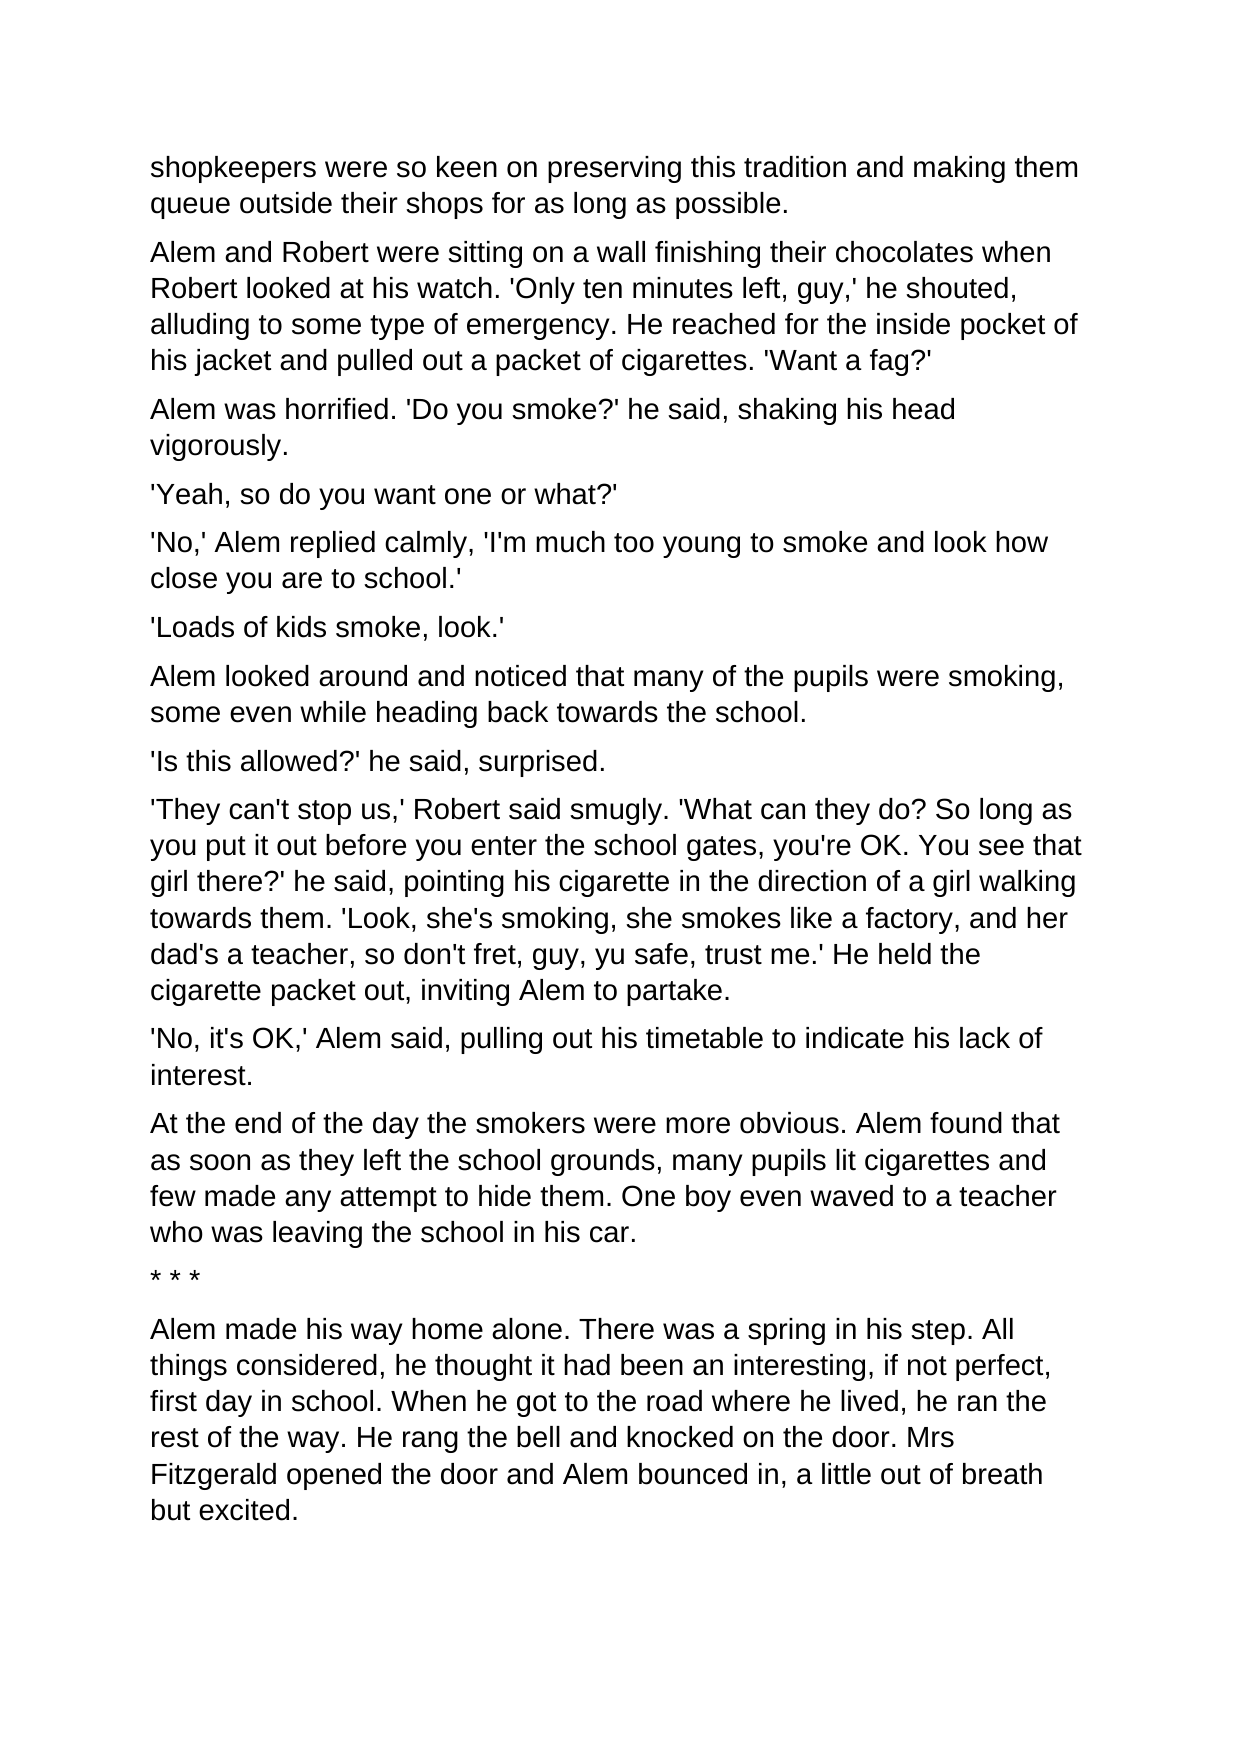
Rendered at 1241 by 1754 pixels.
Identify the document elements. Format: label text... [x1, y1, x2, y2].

text 'Yeah, so do you want one or what?' [150, 477, 1090, 510]
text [150, 150, 1090, 220]
text 'Loads of kids smoke, look.' [150, 610, 1090, 644]
text Alem made his way home alone. There was a spring in his step. All things considered, he thought it had been an interesting, if not perfect, first day in school. When he got to the road where he lived, he ran the rest of the way. He rang the bell and knocked on the door. Mrs Fitzgerald opened the door and Alem bounced in, a little out of breath but excited. [150, 1312, 1090, 1526]
text Alem was horrified. 'Do you smoke?' he said, shaking his head vigorously. [150, 392, 1090, 462]
text 'No, it's OK,' Alem said, pulling out his timetable to indicate his lack of interest. [150, 1022, 1090, 1091]
text 'Is this allowed?' he said, surprised. [150, 743, 1090, 777]
text 'No,' Alem replied calmly, 'I'm much too young to smoke and look how close you are to school.' [150, 525, 1090, 595]
text Alem looked around and noticed that many of the pupils were smoking, some even while heading back towards the school. [150, 659, 1090, 728]
text 'They can't stop us,' Robert said smugly. 'What can they do? So long as you put it out before you enter the school gates, you're OK. You see that girl there?' he said, pointing his cigarette in the direction of a girl walking towards them. 'Look, she's smoking, she smokes like a factory, and her dad's a teacher, so don't fret, guy, yu safe, trust me.' He held the cigarette packet out, inviting Alem to partake. [150, 792, 1090, 1006]
text At the end of the day the smokers were more obvious. Alem found that as soon as they left the school grounds, many pupils lit cigarettes and few made any attempt to hide them. One boy even waved to a teacher who was leaving the school in his car. [150, 1106, 1090, 1248]
text * * * [150, 1263, 1090, 1297]
text Alem and Robert were sitting on a wall finishing their chocolates when Robert looked at his watch. 'Only ten minutes left, guy,' he shouted, alluding to some type of emergency. He reached for the inside pocket of his jacket and pulled out a packet of cigarettes. 'Want a fag?' [150, 235, 1090, 377]
